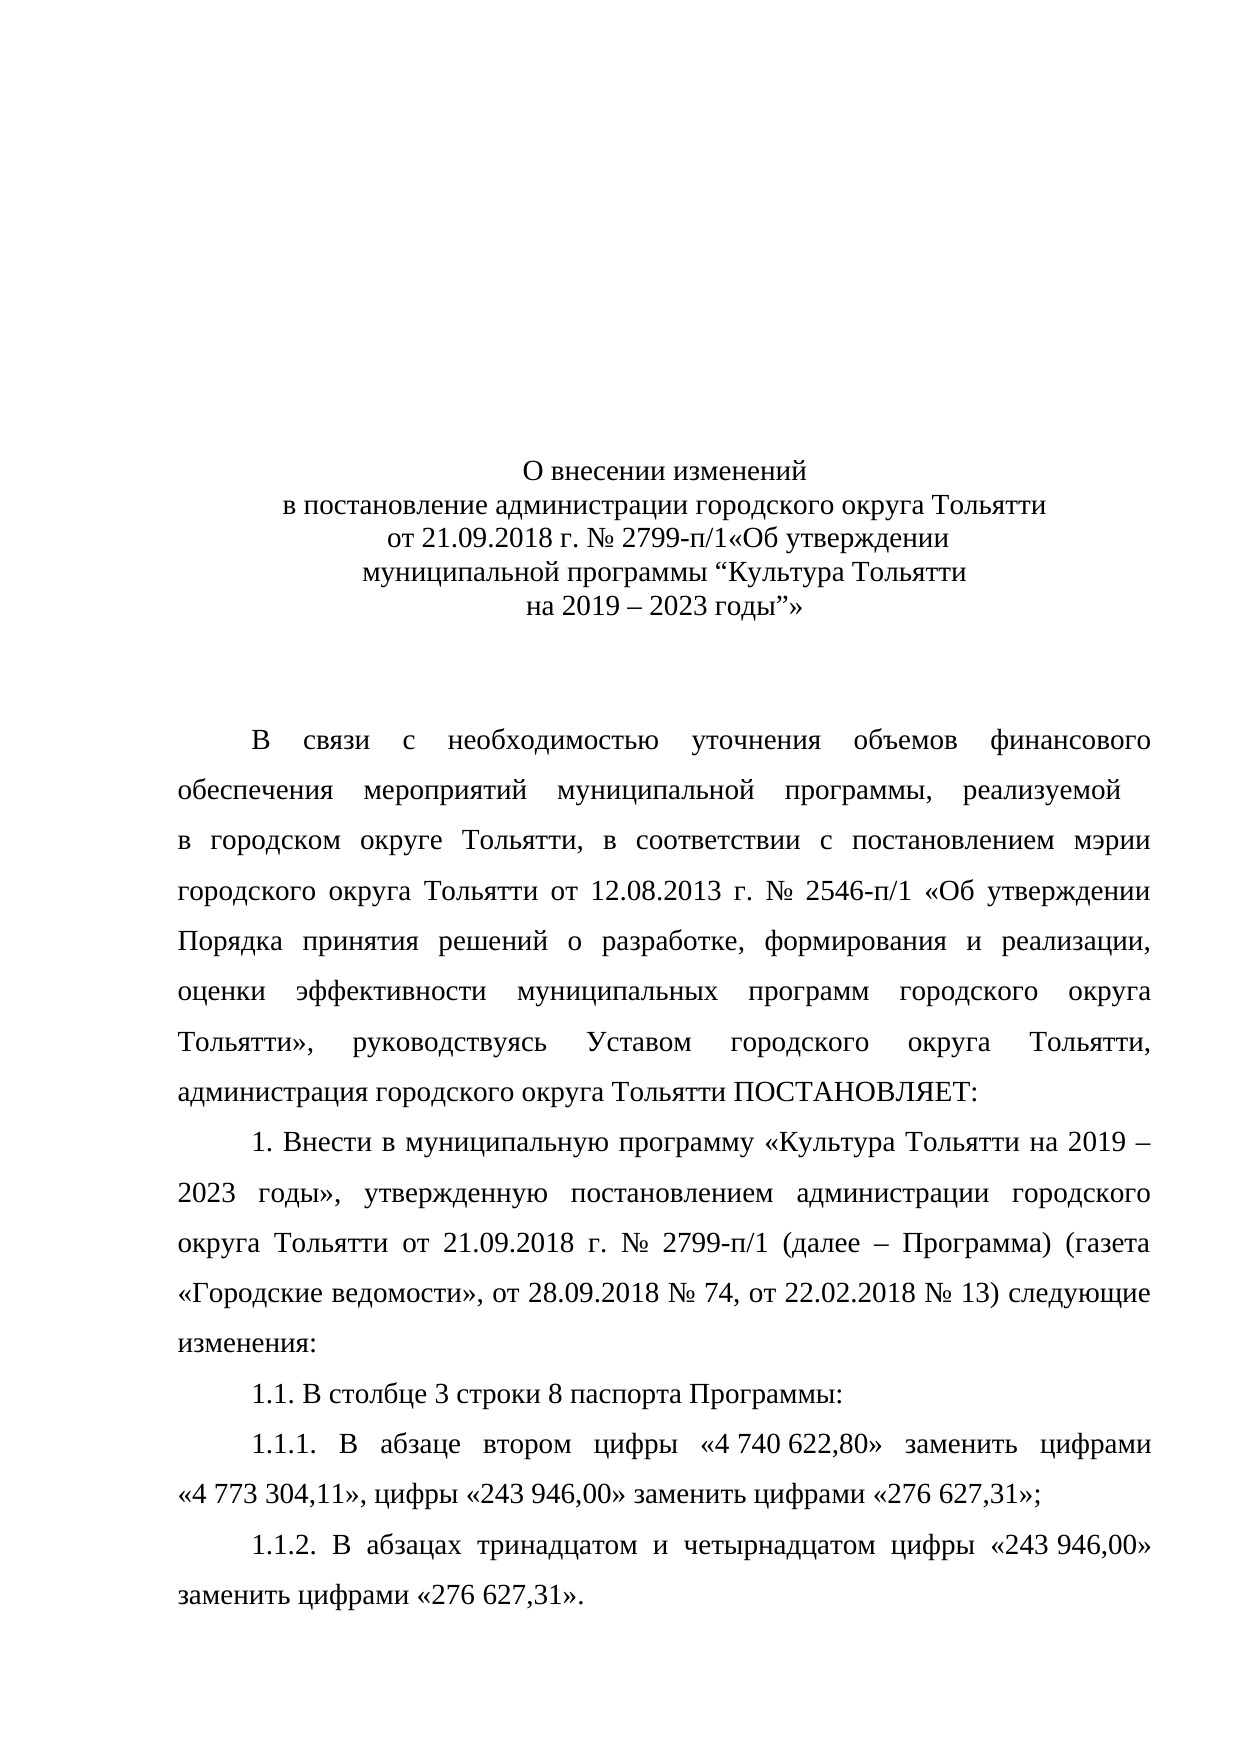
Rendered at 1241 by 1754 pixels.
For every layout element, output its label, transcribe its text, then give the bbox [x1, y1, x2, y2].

text от 21.09.2018 г. № 2799-п/1«Об утверждении [177, 521, 1152, 554]
text 1.1.1. В абзаце втором цифры «4 740 622,80» заменить цифрами «4 773 304,11», цифры «243 946,00» заменить цифрами «276 627,31»; [177, 1426, 1152, 1510]
text В связи с необходимостью уточнения объемов финансового обеспечения мероприятий муниципальной программы, реализуемой в городском округе Тольятти, в соответствии с постановлением мэрии городского округа Тольятти от 12.08.2013 г. № 2546-п/1 «Об утверждении Порядка принятия решений о разработке, формирования и реализации, оценки эффективности муниципальных программ городского округа Тольятти», руководствуясь Уставом городского округа Тольятти, администрация городского округа Тольятти ПОСТАНОВЛЯЕТ: [177, 722, 1152, 1108]
text на 2019 – 2023 годы”» [177, 588, 1152, 621]
text О внесении изменений [177, 453, 1152, 487]
text 1.1. В столбце 3 строки 8 паспорта Программы: [177, 1376, 1152, 1409]
text 1.1.2. В абзацах тринадцатом и четырнадцатом цифры «243 946,00» заменить цифрами «276 627,31». [177, 1527, 1152, 1611]
text в постановление администрации городского округа Тольятти [177, 487, 1152, 521]
text 1. Внести в муниципальную программу «Культура Тольятти на 2019 – 2023 годы», утвержденную постановлением администрации городского округа Тольятти от 21.09.2018 г. № 2799-п/1 (далее – Программа) (газета «Городские ведомости», от 28.09.2018 № 74, от 22.02.2018 № 13) следующие изменения: [177, 1124, 1152, 1359]
text муниципальной программы “Культура Тольятти [177, 554, 1152, 588]
